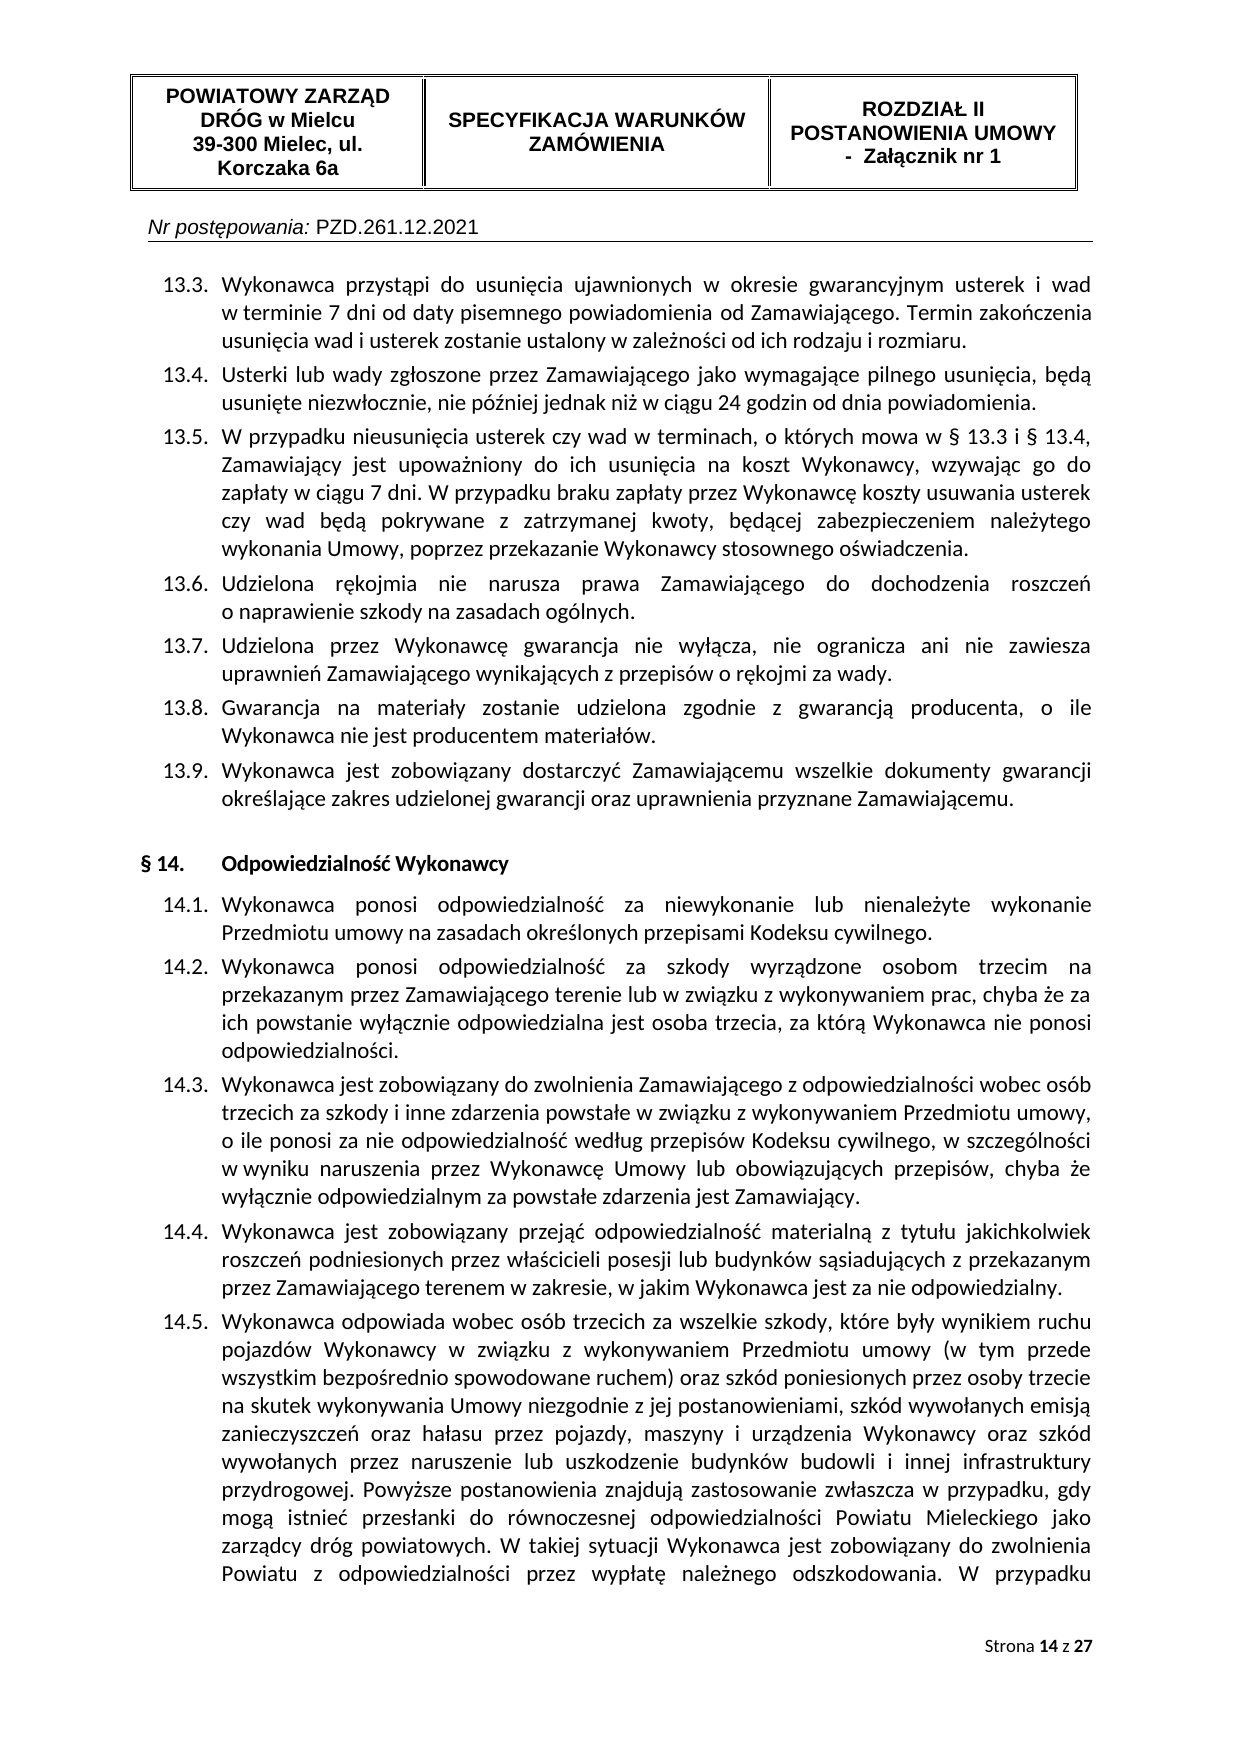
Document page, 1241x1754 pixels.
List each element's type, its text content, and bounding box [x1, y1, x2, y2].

subtitle Wykonawca jest zobowiązany dostarczyć Zamawiającemu wszelkie dokumenty gwarancji określające zakres udzielonej gwarancji oraz uprawnienia przyznane Zamawiającemu. [162, 756, 1093, 812]
subtitle Wykonawca przystąpi do usunięcia ujawnionych w okresie gwarancyjnym usterek i wad w terminie 7 dni od daty pisemnego powiadomienia od Zamawiającego. Termin zakończenia usunięcia wad i usterek zostanie ustalony w zależności od ich rodzaju i rozmiaru. [162, 270, 1093, 354]
subtitle Wykonawca ponosi odpowiedzialność za niewykonanie lub nienależyte wykonanie Przedmiotu umowy na zasadach określonych przepisami Kodeksu cywilnego. [162, 890, 1093, 946]
subtitle Udzielona rękojmia nie narusza prawa Zamawiającego do dochodzenia roszczeń o naprawienie szkody na zasadach ogólnych. [162, 569, 1093, 625]
subtitle Gwarancja na materiały zostanie udzielona zgodnie z gwarancją producenta, o ile Wykonawca nie jest producentem materiałów. [162, 693, 1093, 749]
subtitle Usterki lub wady zgłoszone przez Zamawiającego jako wymagające pilnego usunięcia, będą usunięte niezwłocznie, nie później jednak niż w ciągu 24 godzin od dnia powiadomienia. [162, 360, 1093, 416]
subtitle Odpowiedzialność Wykonawcy [162, 849, 1093, 877]
subtitle W przypadku nieusunięcia usterek czy wad w terminach, o których mowa w § 13.3 i § 13.4, Zamawiający jest upoważniony do ich usunięcia na koszt Wykonawcy, wzywając go do zapłaty w ciągu 7 dni. W przypadku braku zapłaty przez Wykonawcę koszty usuwania usterek czy wad będą pokrywane z zatrzymanej kwoty, będącej zabezpieczeniem należytego wykonania Umowy, poprzez przekazanie Wykonawcy stosownego oświadczenia. [162, 422, 1093, 563]
subtitle Wykonawca jest zobowiązany do zwolnienia Zamawiającego z odpowiedzialności wobec osób trzecich za szkody i inne zdarzenia powstałe w związku z wykonywaniem Przedmiotu umowy, o ile ponosi za nie odpowiedzialność według przepisów Kodeksu cywilnego, w szczególności w wyniku naruszenia przez Wykonawcę Umowy lub obowiązujących przepisów, chyba że wyłącznie odpowiedzialnym za powstałe zdarzenia jest Zamawiający. [162, 1070, 1093, 1211]
subtitle Wykonawca jest zobowiązany przejąć odpowiedzialność materialną z tytułu jakichkolwiek roszczeń podniesionych przez właścicieli posesji lub budynków sąsiadujących z przekazanym przez Zamawiającego terenem w zakresie, w jakim Wykonawca jest za nie odpowiedzialny. [162, 1217, 1093, 1301]
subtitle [162, 1307, 1093, 1587]
subtitle Wykonawca ponosi odpowiedzialność za szkody wyrządzone osobom trzecim na przekazanym przez Zamawiającego terenie lub w związku z wykonywaniem prac, chyba że za ich powstanie wyłącznie odpowiedzialna jest osoba trzecia, za którą Wykonawca nie ponosi odpowiedzialności. [162, 952, 1093, 1064]
subtitle Udzielona przez Wykonawcę gwarancja nie wyłącza, nie ogranicza ani nie zawiesza uprawnień Zamawiającego wynikających z przepisów o rękojmi za wady. [162, 631, 1093, 687]
